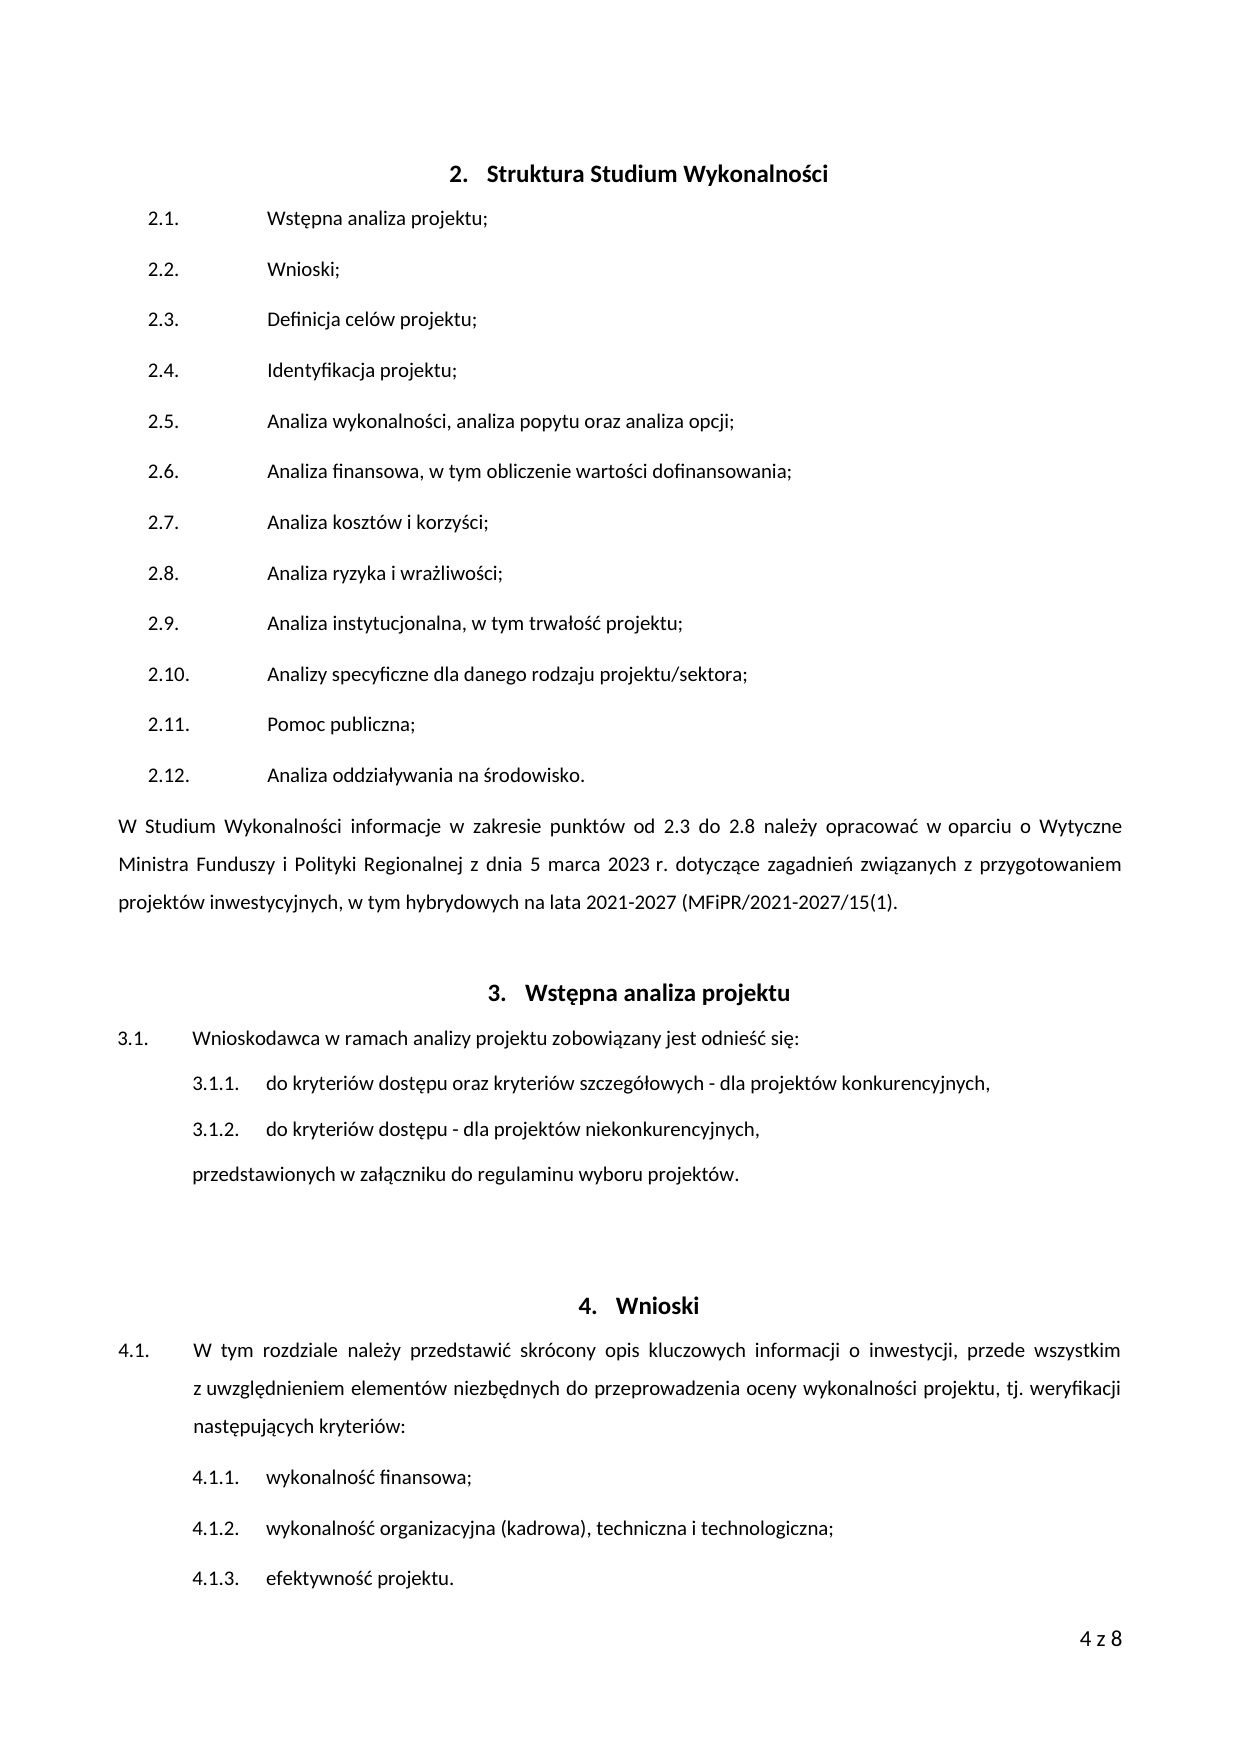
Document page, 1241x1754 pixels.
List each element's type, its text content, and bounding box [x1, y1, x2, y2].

list Identyfikacja projektu; [148, 357, 1122, 383]
list Wstępna analiza projektu; [148, 205, 1122, 231]
list wykonalność organizacyjna (kadrowa), techniczna i technologiczna; [192, 1515, 1122, 1540]
list Wnioskodawca w ramach analizy projektu zobowiązany jest odnieść się: [117, 1025, 1122, 1050]
list Analiza finansowa, w tym obliczenie wartości dofinansowania; [148, 458, 1122, 484]
list przedstawionych w załączniku do regulaminu wyboru projektów. [192, 1161, 1122, 1187]
list Analiza ryzyka i wrażliwości; [148, 560, 1122, 585]
list W tym rozdziale należy przedstawić skrócony opis kluczowych informacji o inwestycji, przede wszystkim z uwzględnieniem elementów niezbędnych do przeprowadzenia oceny wykonalności projektu, tj. weryfikacji następujących kryteriów: [118, 1337, 1122, 1439]
list wykonalność finansowa; [192, 1464, 1122, 1489]
subtitle Wstępna analiza projektu [156, 977, 1122, 1008]
subtitle Wnioski [155, 1290, 1122, 1320]
list Definicja celów projektu; [148, 307, 1122, 332]
list Pomoc publiczna; [148, 712, 1122, 737]
list Wnioski; [148, 256, 1122, 281]
subtitle Struktura Studium Wykonalności [156, 158, 1122, 188]
list Analiza kosztów i korzyści; [148, 509, 1122, 534]
list efektywność projektu. [192, 1565, 1122, 1591]
list Analiza oddziaływania na środowisko. [148, 762, 1122, 788]
list Analiza wykonalności, analiza popytu oraz analiza opcji; [148, 408, 1122, 433]
text W Studium Wykonalności informacje w zakresie punktów od 2.3 do 2.8 należy opracować w oparciu o Wytyczne Ministra Funduszy i Polityki Regionalnej z dnia 5 marca 2023 r. dotyczące zagadnień związanych z przygotowaniem projektów inwestycyjnych, w tym hybrydowych na lata 2021-2027 (MFiPR/2021-2027/15(1). [118, 813, 1122, 914]
list Analiza instytucjonalna, w tym trwałość projektu; [148, 610, 1122, 636]
list do kryteriów dostępu - dla projektów niekonkurencyjnych, [192, 1116, 1122, 1141]
list do kryteriów dostępu oraz kryteriów szczegółowych - dla projektów konkurencyjnych, [192, 1070, 1122, 1096]
list Analizy specyficzne dla danego rodzaju projektu/sektora; [148, 661, 1122, 686]
